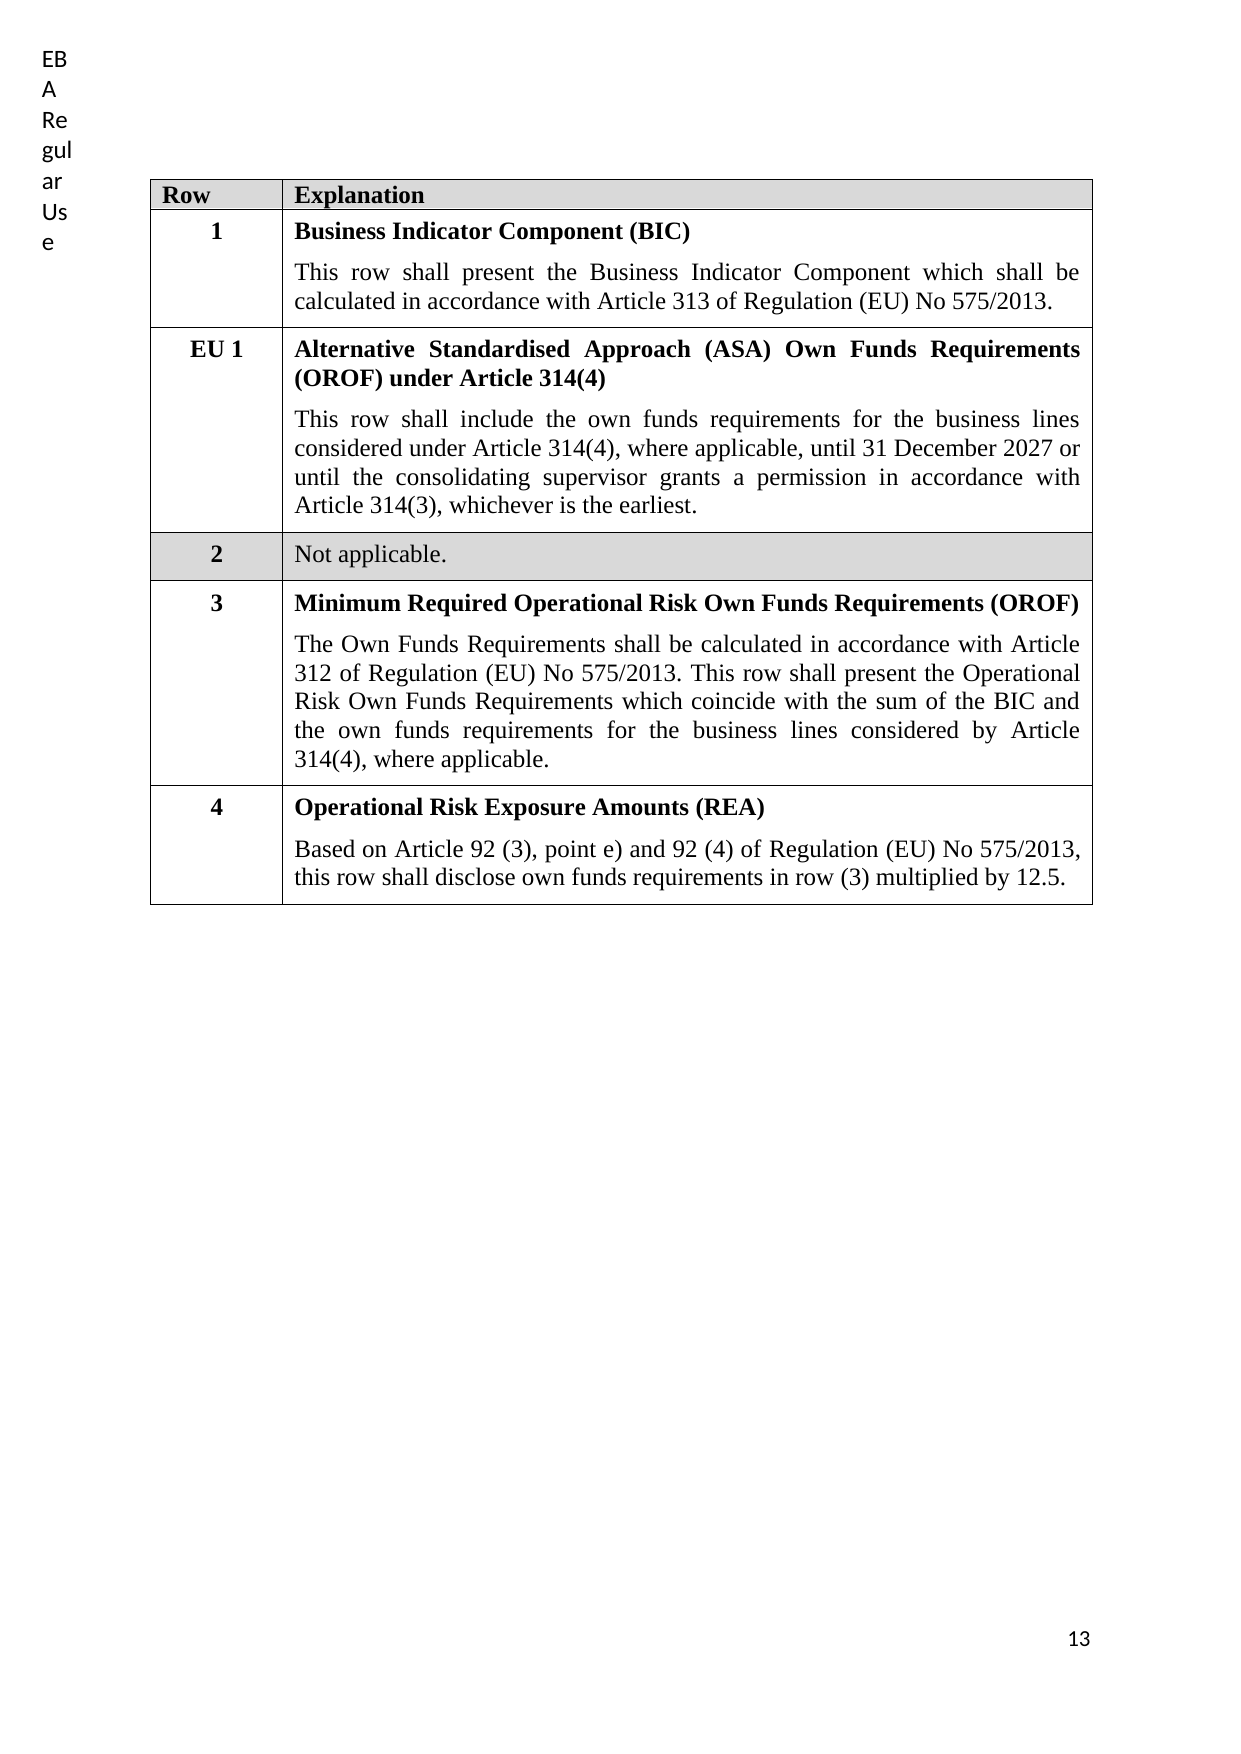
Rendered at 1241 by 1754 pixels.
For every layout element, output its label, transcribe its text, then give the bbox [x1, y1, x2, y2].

table_cell 4 [151, 786, 282, 904]
table_cell Operational Risk Exposure Amounts (REA) Based on Article 92 (3), point e) and 92 (4) of Regulation (EU) No 575/2013, this row shall disclose own funds requirements in row (3) multiplied by 12.5. [283, 786, 1092, 904]
table_cell 2 [151, 533, 282, 580]
table_cell 3 [151, 581, 282, 785]
table_cell EU 1 [151, 328, 282, 532]
table_cell Minimum Required Operational Risk Own Funds Requirements (OROF) The Own Funds Requirements shall be calculated in accordance with Article 312 of Regulation (EU) No 575/2013. This row shall present the Operational Risk Own Funds Requirements which coincide with the sum of the BIC and the own funds requirements for the business lines considered by Article 314(4), where applicable. [283, 581, 1092, 785]
table_cell Business Indicator Component (BIC) This row shall present the Business Indicator Component which shall be calculated in accordance with Article 313 of Regulation (EU) No 575/2013. [283, 210, 1092, 327]
table_header Explanation [283, 180, 1092, 208]
table_cell Alternative Standardised Approach (ASA) Own Funds Requirements (OROF) under Article 314(4) This row shall include the own funds requirements for the business lines considered under Article 314(4), where applicable, until 31 December 2027 or until the consolidating supervisor grants a permission in accordance with Article 314(3), whichever is the earliest. [283, 328, 1092, 532]
table_header Row [151, 180, 282, 208]
table_cell Not applicable. [283, 533, 1092, 580]
table_cell 1 [151, 210, 282, 327]
